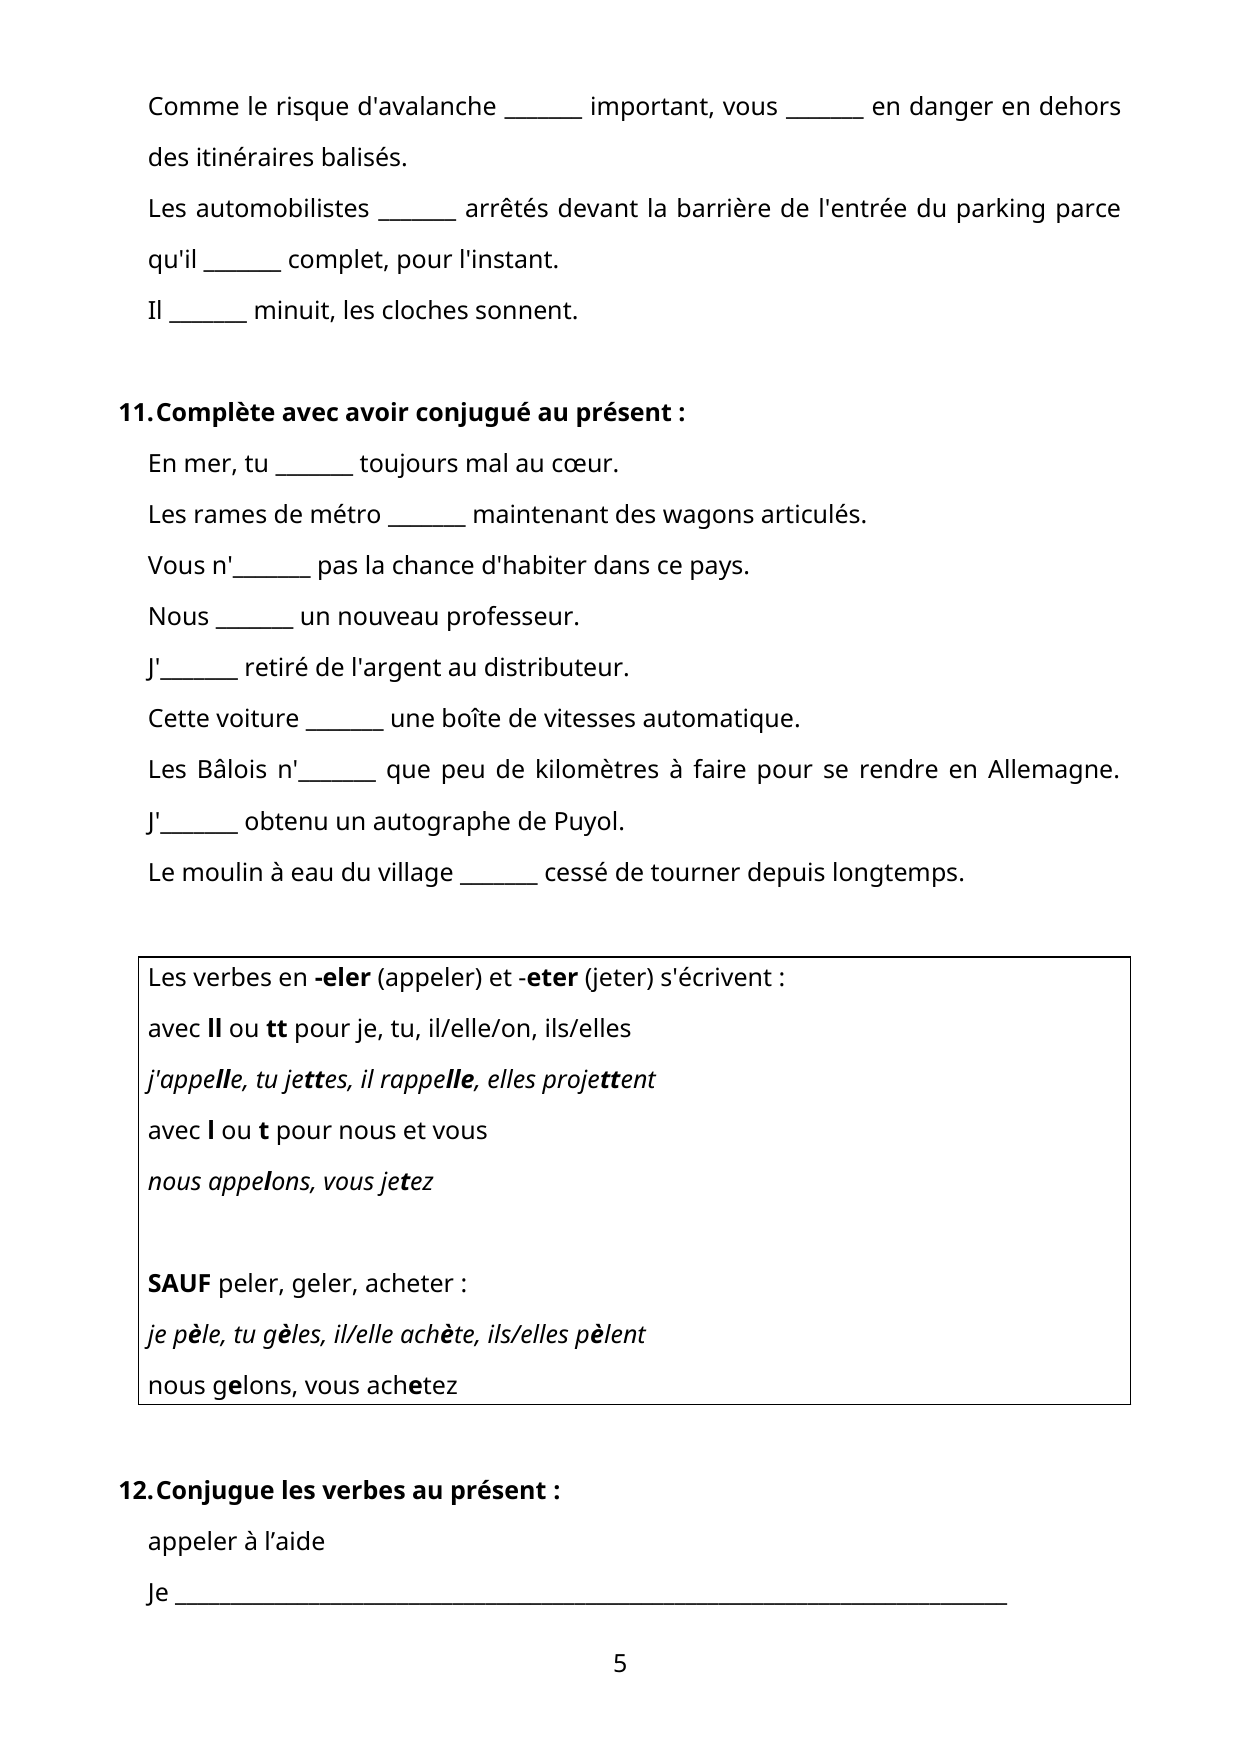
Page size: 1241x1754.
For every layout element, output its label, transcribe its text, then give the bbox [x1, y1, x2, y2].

text Les automobilistes _______ arrêtés devant la barrière de l'entrée du parking parce qu'il _______ complet, pour l'instant. [148, 191, 1122, 276]
text nous appelons, vous jetez [139, 1161, 1130, 1198]
text avec ll ou tt pour je, tu, il/elle/on, ils/elles [139, 1007, 1130, 1044]
text Je ___________________________________________________________________________ [103, 1575, 1122, 1609]
text Les rames de métro _______ maintenant des wagons articulés. [148, 497, 1122, 531]
list Conjugue les verbes au présent : [118, 1473, 1122, 1507]
text Le moulin à eau du village _______ cessé de tourner depuis longtemps. [148, 854, 1122, 888]
text appeler à l’aide [103, 1524, 1122, 1558]
text avec l ou t pour nous et vous [139, 1109, 1130, 1147]
text j'appelle, tu jettes, il rappelle, elles projettent [139, 1058, 1130, 1096]
text SAUF peler, geler, acheter : [139, 1263, 1130, 1300]
text Les Bâlois n'_______ que peu de kilomètres à faire pour se rendre en Allemagne. J'_______ obtenu un autographe de Puyol. [148, 752, 1122, 837]
text Cette voiture _______ une boîte de vitesses automatique. [148, 701, 1122, 735]
text Vous n'_______ pas la chance d'habiter dans ce pays. [148, 548, 1122, 582]
text En mer, tu _______ toujours mal au cœur. [148, 446, 1122, 480]
text Nous _______ un nouveau professeur. [148, 599, 1122, 633]
text nous gelons, vous achetez [139, 1365, 1130, 1404]
text je pèle, tu gèles, il/elle achète, ils/elles pèlent [139, 1314, 1130, 1351]
text Les verbes en -eler (appeler) et -eter (jeter) s'écrivent : [139, 958, 1130, 993]
list Complète avec avoir conjugué au présent : [118, 395, 1122, 429]
text Comme le risque d'avalanche _______ important, vous _______ en danger en dehors des itinéraires balisés. [148, 89, 1122, 174]
text J'_______ retiré de l'argent au distributeur. [148, 650, 1122, 684]
text Il _______ minuit, les cloches sonnent. [148, 293, 1122, 327]
